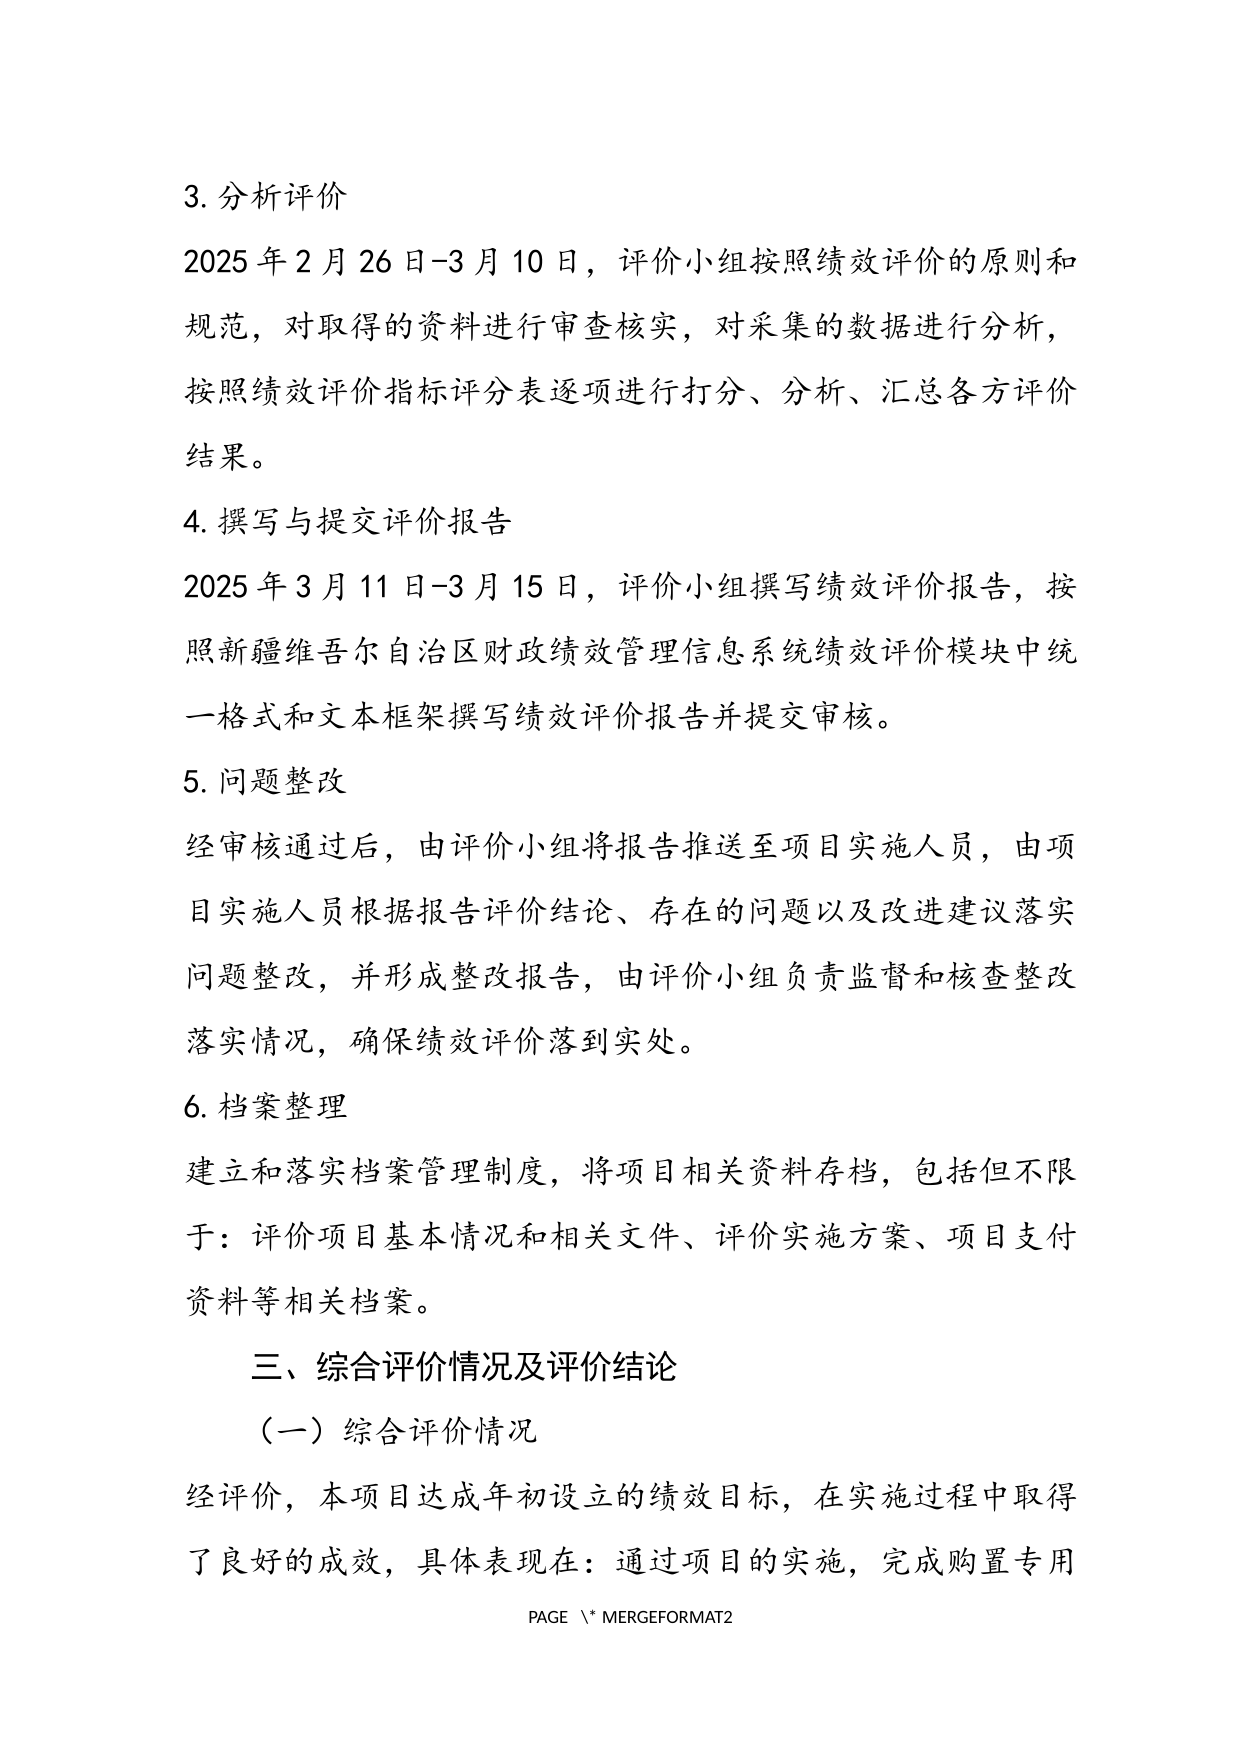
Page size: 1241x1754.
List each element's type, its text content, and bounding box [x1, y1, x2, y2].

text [183, 1397, 1078, 1592]
text 三、综合评价情况及评价结论 [183, 1332, 1078, 1397]
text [183, 162, 1078, 1332]
